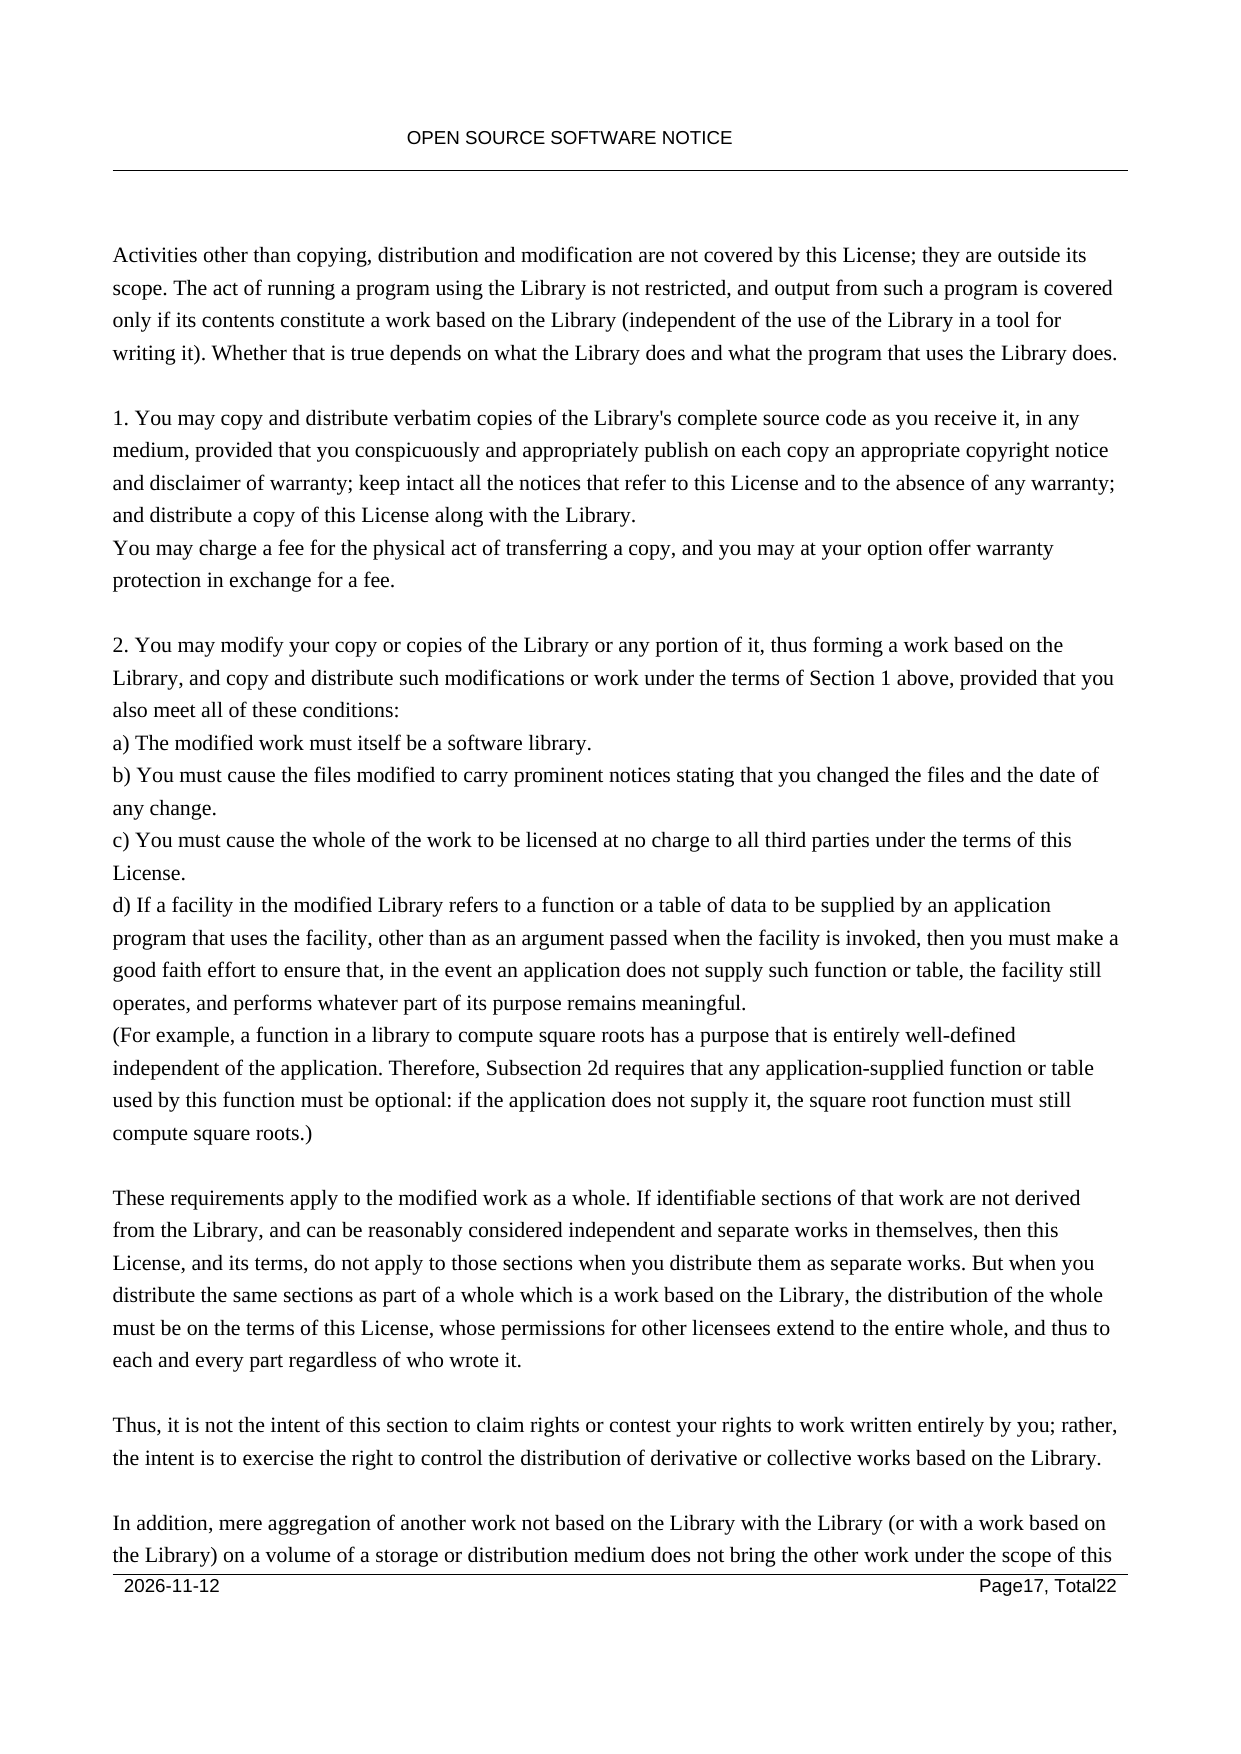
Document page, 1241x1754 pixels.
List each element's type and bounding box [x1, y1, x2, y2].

text [112, 206, 1128, 1571]
